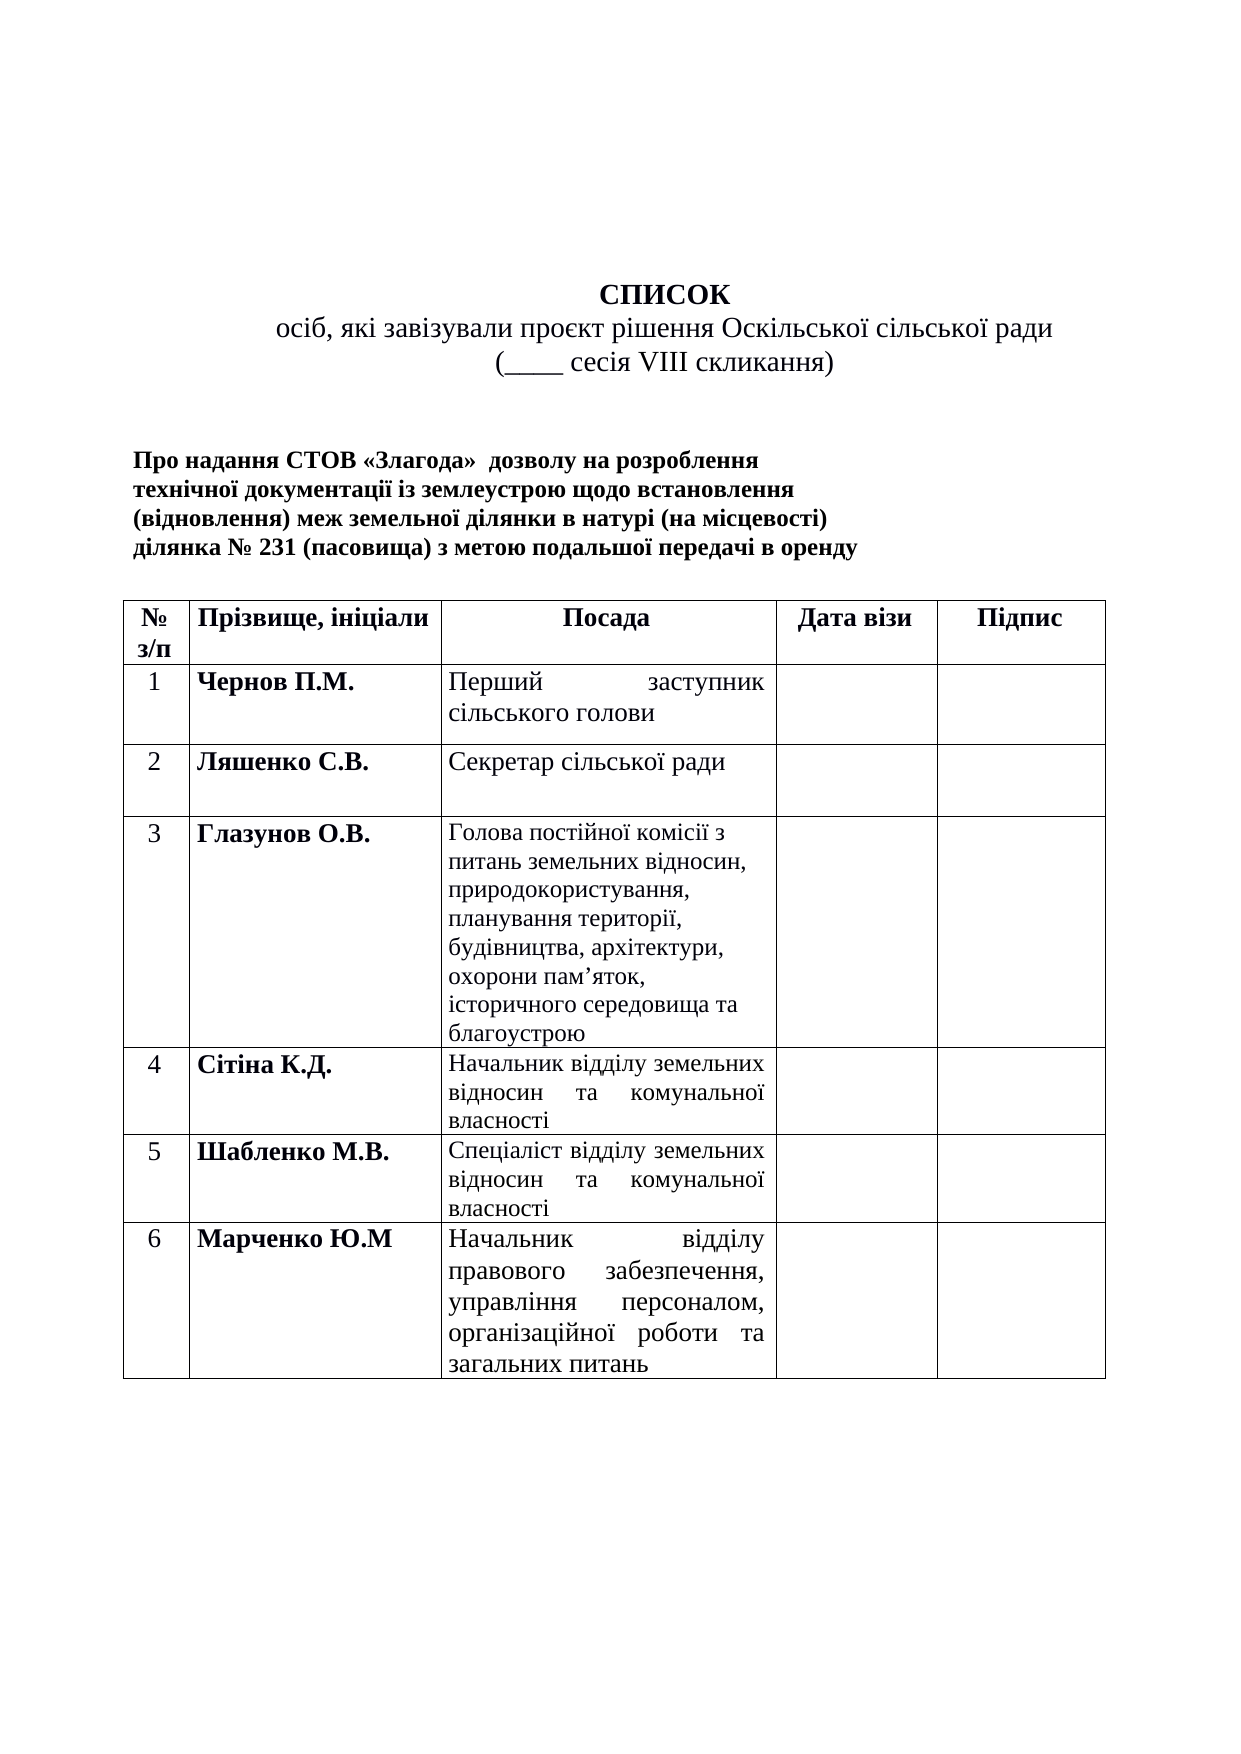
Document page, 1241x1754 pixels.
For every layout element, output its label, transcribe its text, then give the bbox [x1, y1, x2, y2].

table_header Посада [442, 601, 776, 664]
table_cell [777, 745, 937, 816]
text ділянка № 231 (пасовища) з метою подальшої передачі в оренду [133, 532, 1196, 561]
table_cell Ляшенко С.В. [190, 745, 441, 816]
table_cell [777, 1135, 937, 1222]
text технічної документації із землеустрою щодо встановлення [133, 474, 1196, 503]
table_cell 2 [124, 745, 189, 816]
table_cell Голова постійної комісії з питань земельних відносин, природокористування, планування території, будівництва, архітектури, охорони пам’яток, історичного середовища та благоустрою [442, 817, 776, 1047]
table_cell 3 [124, 817, 189, 1047]
table_cell Чернов П.М. [190, 665, 441, 744]
table_cell Шабленко М.В. [190, 1135, 441, 1222]
table_cell [938, 1048, 1105, 1134]
table_cell [938, 665, 1105, 744]
text Про надання СТОВ «Злагода» дозволу на розроблення [133, 446, 1196, 474]
text осіб, які завізували проєкт рішення Оскільської сільської ради [133, 310, 1196, 344]
table_cell Спеціаліст відділу земельних відносин та комунальної власності [442, 1135, 776, 1222]
table_cell [938, 1135, 1105, 1222]
table_cell 5 [124, 1135, 189, 1222]
table_cell [777, 817, 937, 1047]
table_cell [777, 665, 937, 744]
table_cell 4 [124, 1048, 189, 1134]
table_cell Марченко Ю.М [190, 1223, 441, 1378]
text (____ сесія VIII скликання) [133, 344, 1196, 377]
table_cell [777, 1048, 937, 1134]
table_cell 1 [124, 665, 189, 744]
table_cell Секретар сільської ради [442, 745, 776, 816]
table_cell 6 [124, 1223, 189, 1378]
table_cell [938, 1223, 1105, 1378]
table_header Дата візи [777, 601, 937, 664]
table_header № з/п [124, 601, 189, 664]
table_cell Начальник відділу правового забезпечення, управління персоналом, організаційної роботи та загальних питань [442, 1223, 776, 1378]
text СПИСОК [133, 277, 1196, 310]
table_cell Начальник відділу земельних відносин та комунальної власності [442, 1048, 776, 1134]
table_cell [938, 745, 1105, 816]
table_header Прізвище, ініціали [190, 601, 441, 664]
text (відновлення) меж земельної ділянки в натурі (на місцевості) [133, 503, 1196, 532]
table_cell Сітіна К.Д. [190, 1048, 441, 1134]
table_cell Перший заступник сільського голови [442, 665, 776, 744]
table_cell [938, 817, 1105, 1047]
table_cell Глазунов О.В. [190, 817, 441, 1047]
table_cell [777, 1223, 937, 1378]
table_header Підпис [938, 601, 1105, 664]
